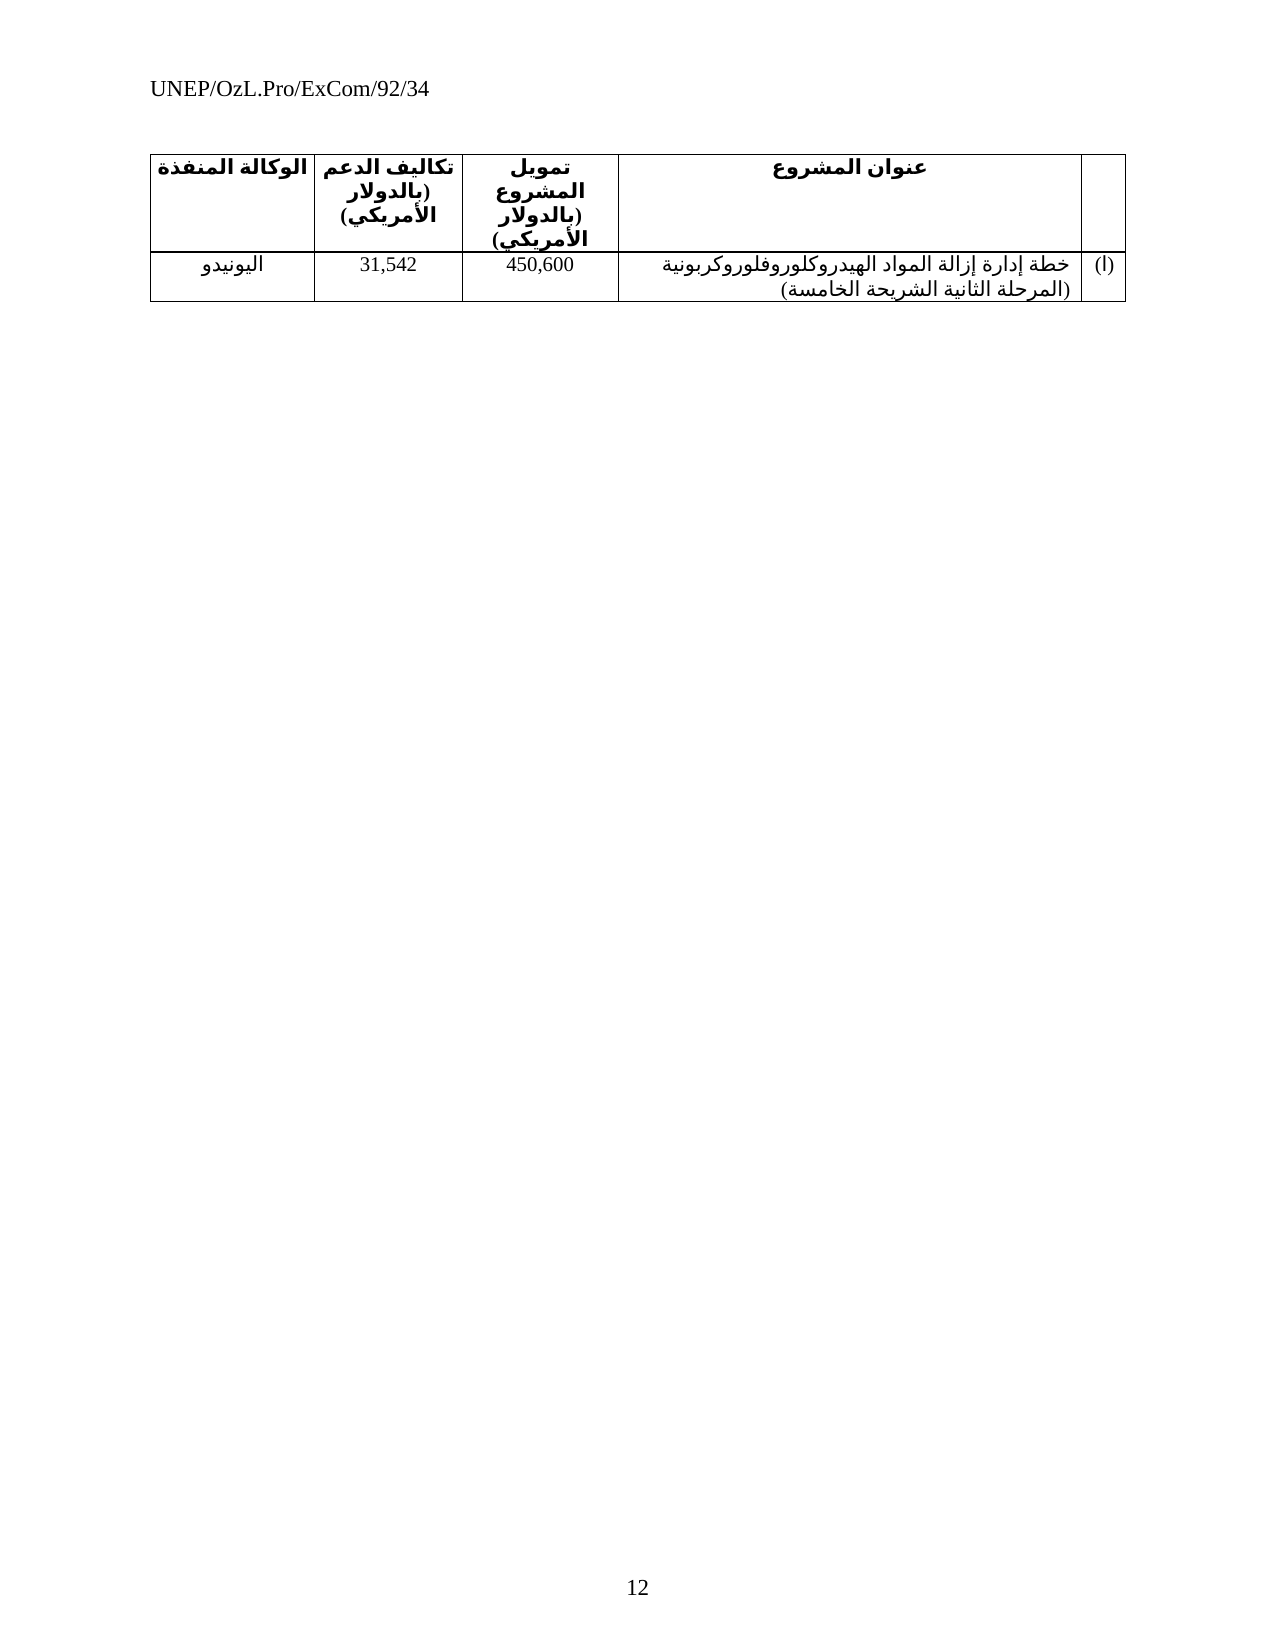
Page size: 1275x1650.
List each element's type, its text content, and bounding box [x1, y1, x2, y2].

table_cell 31,542 [315, 253, 462, 301]
table_header تكاليف الدعم (بالدولار الأمريكي) [315, 155, 462, 251]
table_header الوكالة المنفذة [151, 155, 314, 251]
table_cell 450,600 [463, 253, 618, 301]
table_cell (ا) [1082, 253, 1125, 301]
table_header تمويل المشروع (بالدولار الأمريكي) [463, 155, 618, 251]
table_cell اليونيدو [151, 253, 314, 301]
table_header [1082, 155, 1125, 251]
table_cell خطة إدارة إزالة المواد الهيدروكلوروفلوروكربونية (المرحلة الثانية الشريحة الخامسة) [619, 253, 1081, 301]
table_header عنوان المشروع [619, 155, 1081, 251]
